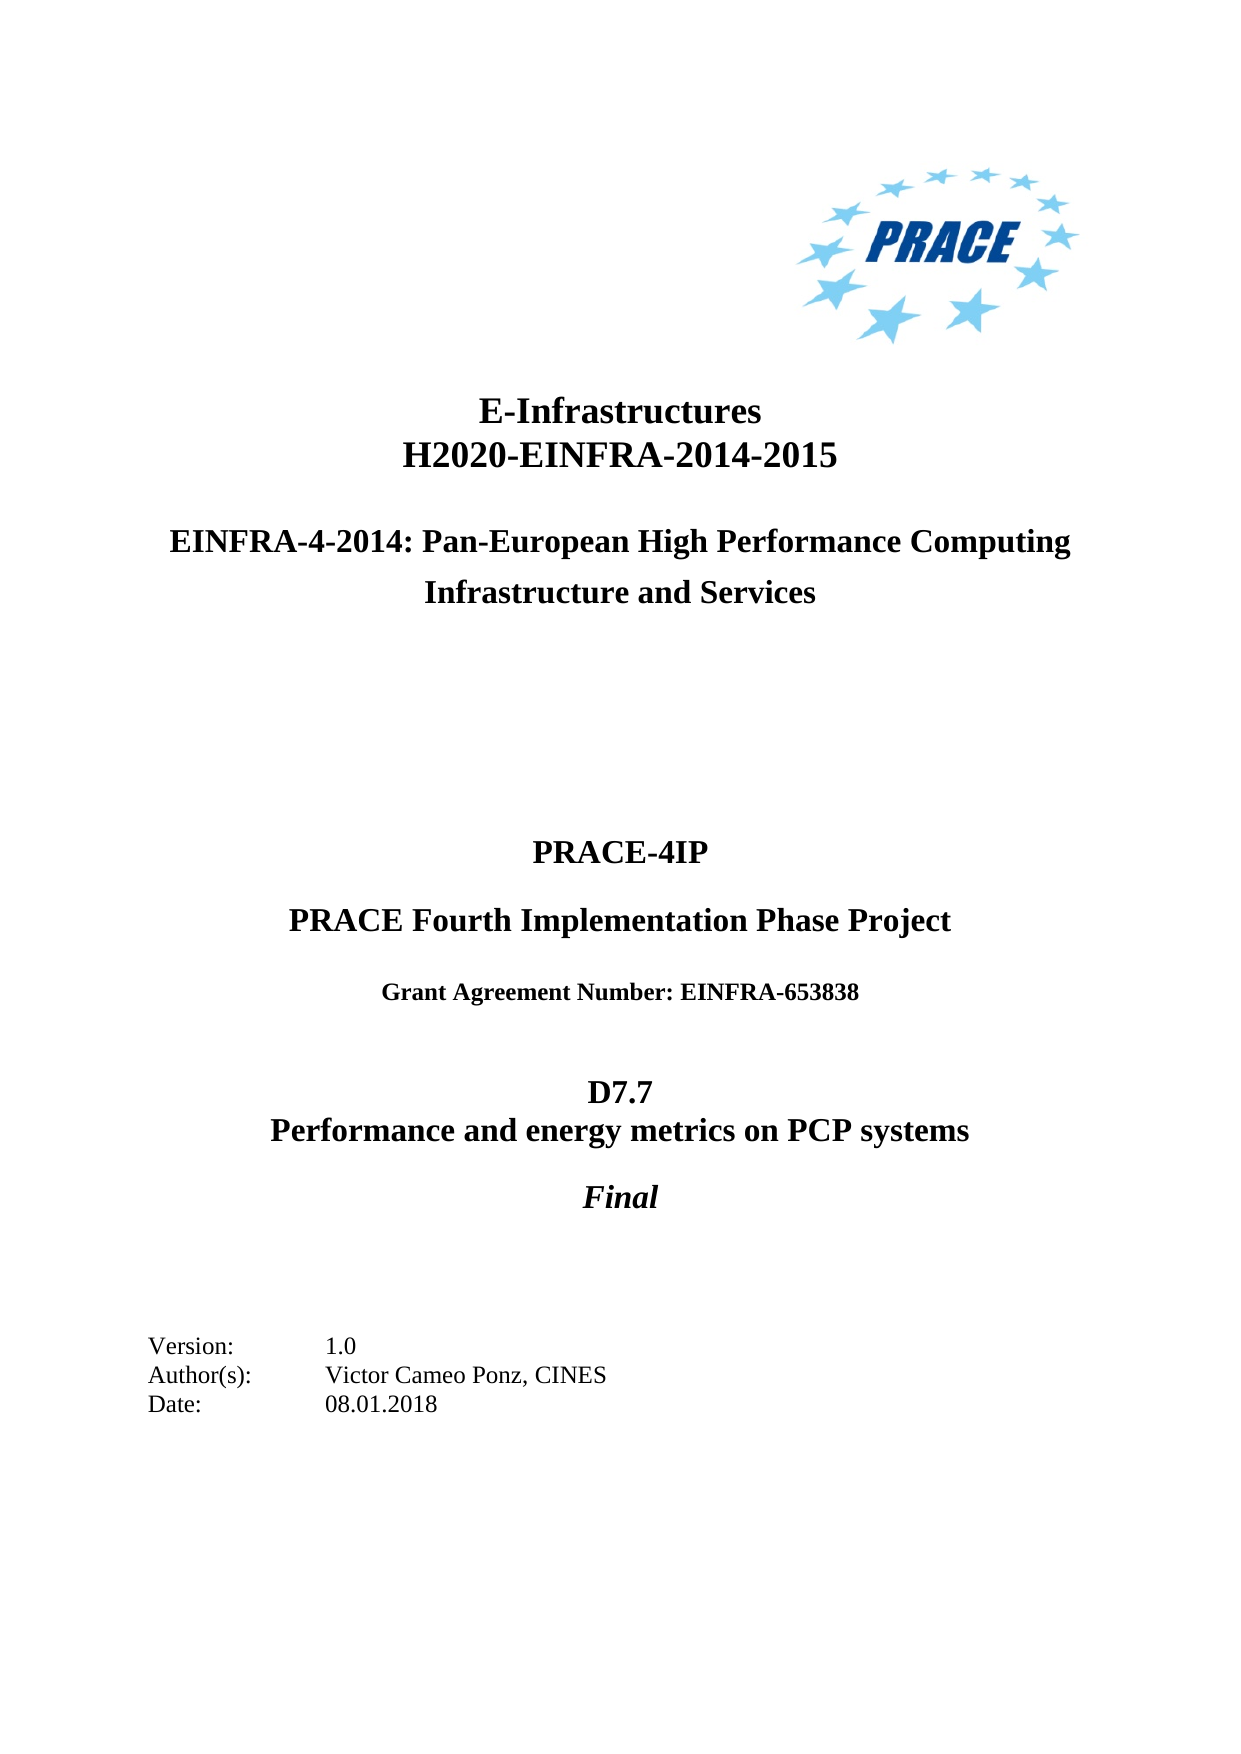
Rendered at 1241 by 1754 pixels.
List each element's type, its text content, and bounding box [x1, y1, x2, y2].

text EINFRA-4-2014: Pan-European High Performance Computing [148, 521, 1093, 559]
text Author(s): Victor Cameo Ponz, CINES [148, 1360, 1093, 1389]
text PRACE-4IP [148, 833, 1093, 871]
text D7.7 [148, 1072, 1093, 1111]
text Version: 1.0 [148, 1331, 1093, 1360]
picture [780, 147, 1093, 361]
text PRACE Fourth Implementation Phase Project [148, 900, 1093, 938]
text Infrastructure and Services [148, 572, 1093, 610]
text Date: 08.01.2018 [148, 1389, 1093, 1417]
text H2020-EINFRA-2014-2015 [148, 432, 1093, 475]
text Final [148, 1178, 1093, 1216]
text Grant Agreement Number: EINFRA-653838 [148, 977, 1093, 1005]
text E-Infrastructures [148, 389, 1093, 432]
text Performance and energy metrics on PCP systems [148, 1111, 1093, 1149]
